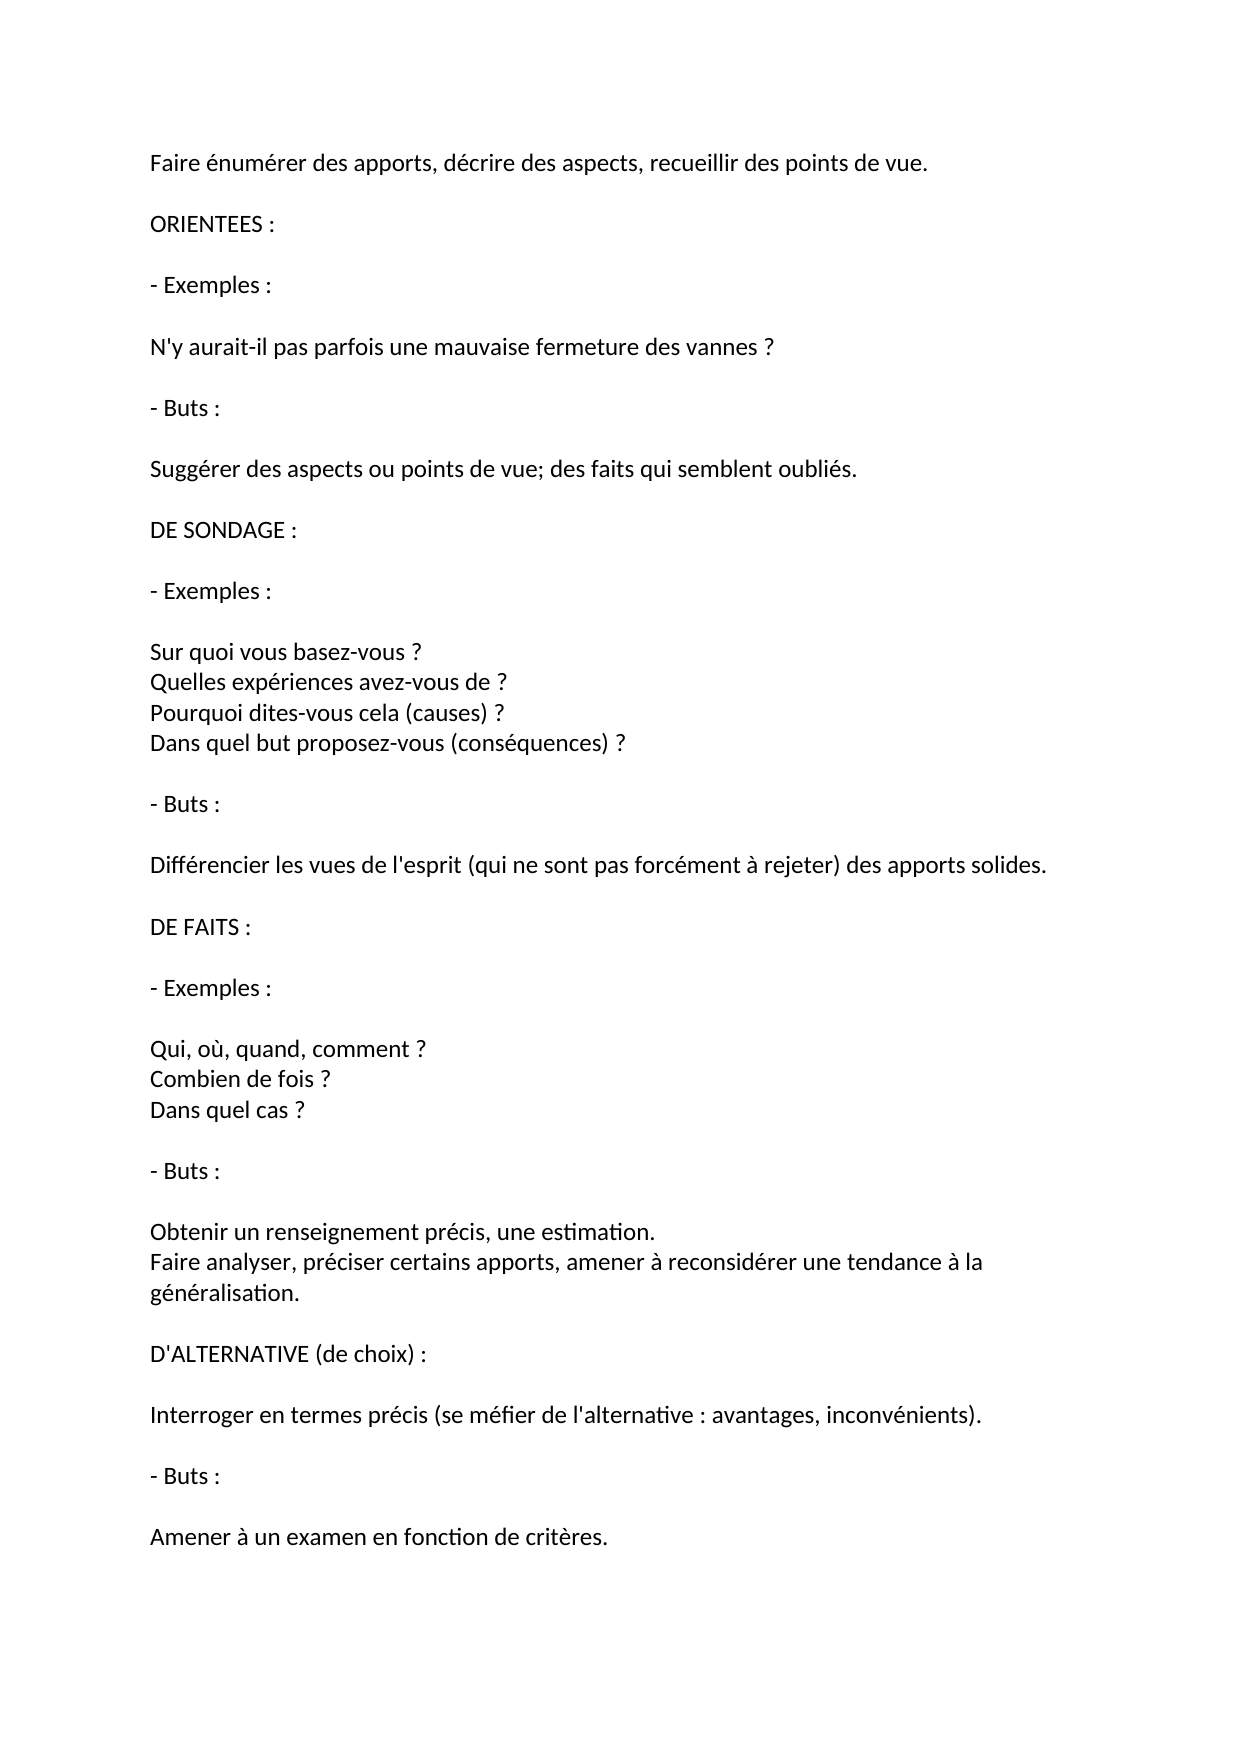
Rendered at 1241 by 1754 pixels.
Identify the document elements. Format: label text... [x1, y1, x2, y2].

text D'ALTERNATIVE (de choix) : [150, 1338, 1090, 1368]
text Différencier les vues de l'esprit (qui ne sont pas forcément à rejeter) des apports solides. [150, 849, 1090, 880]
text Suggérer des aspects ou points de vue; des faits qui semblent oubliés. [150, 453, 1090, 483]
text - Exemples : [150, 575, 1090, 605]
text Quelles expériences avez-vous de ? [150, 666, 1090, 697]
text - Exemples : [150, 972, 1090, 1002]
text Obtenir un renseignement précis, une estimation. [150, 1216, 1090, 1246]
text - Buts : [150, 1460, 1090, 1491]
text Combien de fois ? [150, 1063, 1090, 1094]
text Amener à un examen en fonction de critères. [150, 1521, 1090, 1552]
text N'y aurait-il pas parfois une mauvaise fermeture des vannes ? [150, 331, 1090, 361]
text ORIENTEES : [150, 209, 1090, 239]
text Qui, où, quand, comment ? [150, 1033, 1090, 1063]
text Dans quel but proposez-vous (conséquences) ? [150, 727, 1090, 758]
text Sur quoi vous basez-vous ? [150, 636, 1090, 666]
text - Buts : [150, 1155, 1090, 1185]
text - Exemples : [150, 270, 1090, 300]
text - Buts : [150, 392, 1090, 422]
text Pourquoi dites-vous cela (causes) ? [150, 697, 1090, 727]
text DE FAITS : [150, 911, 1090, 941]
text - Buts : [150, 788, 1090, 819]
text Faire analyser, préciser certains apports, amener à reconsidérer une tendance à la généralisation. [150, 1246, 1090, 1307]
text Dans quel cas ? [150, 1094, 1090, 1124]
text Interroger en termes précis (se méfier de l'alternative : avantages, inconvénients). [150, 1399, 1090, 1429]
text Faire énumérer des apports, décrire des aspects, recueillir des points de vue. [150, 148, 1090, 178]
text DE SONDAGE : [150, 514, 1090, 544]
